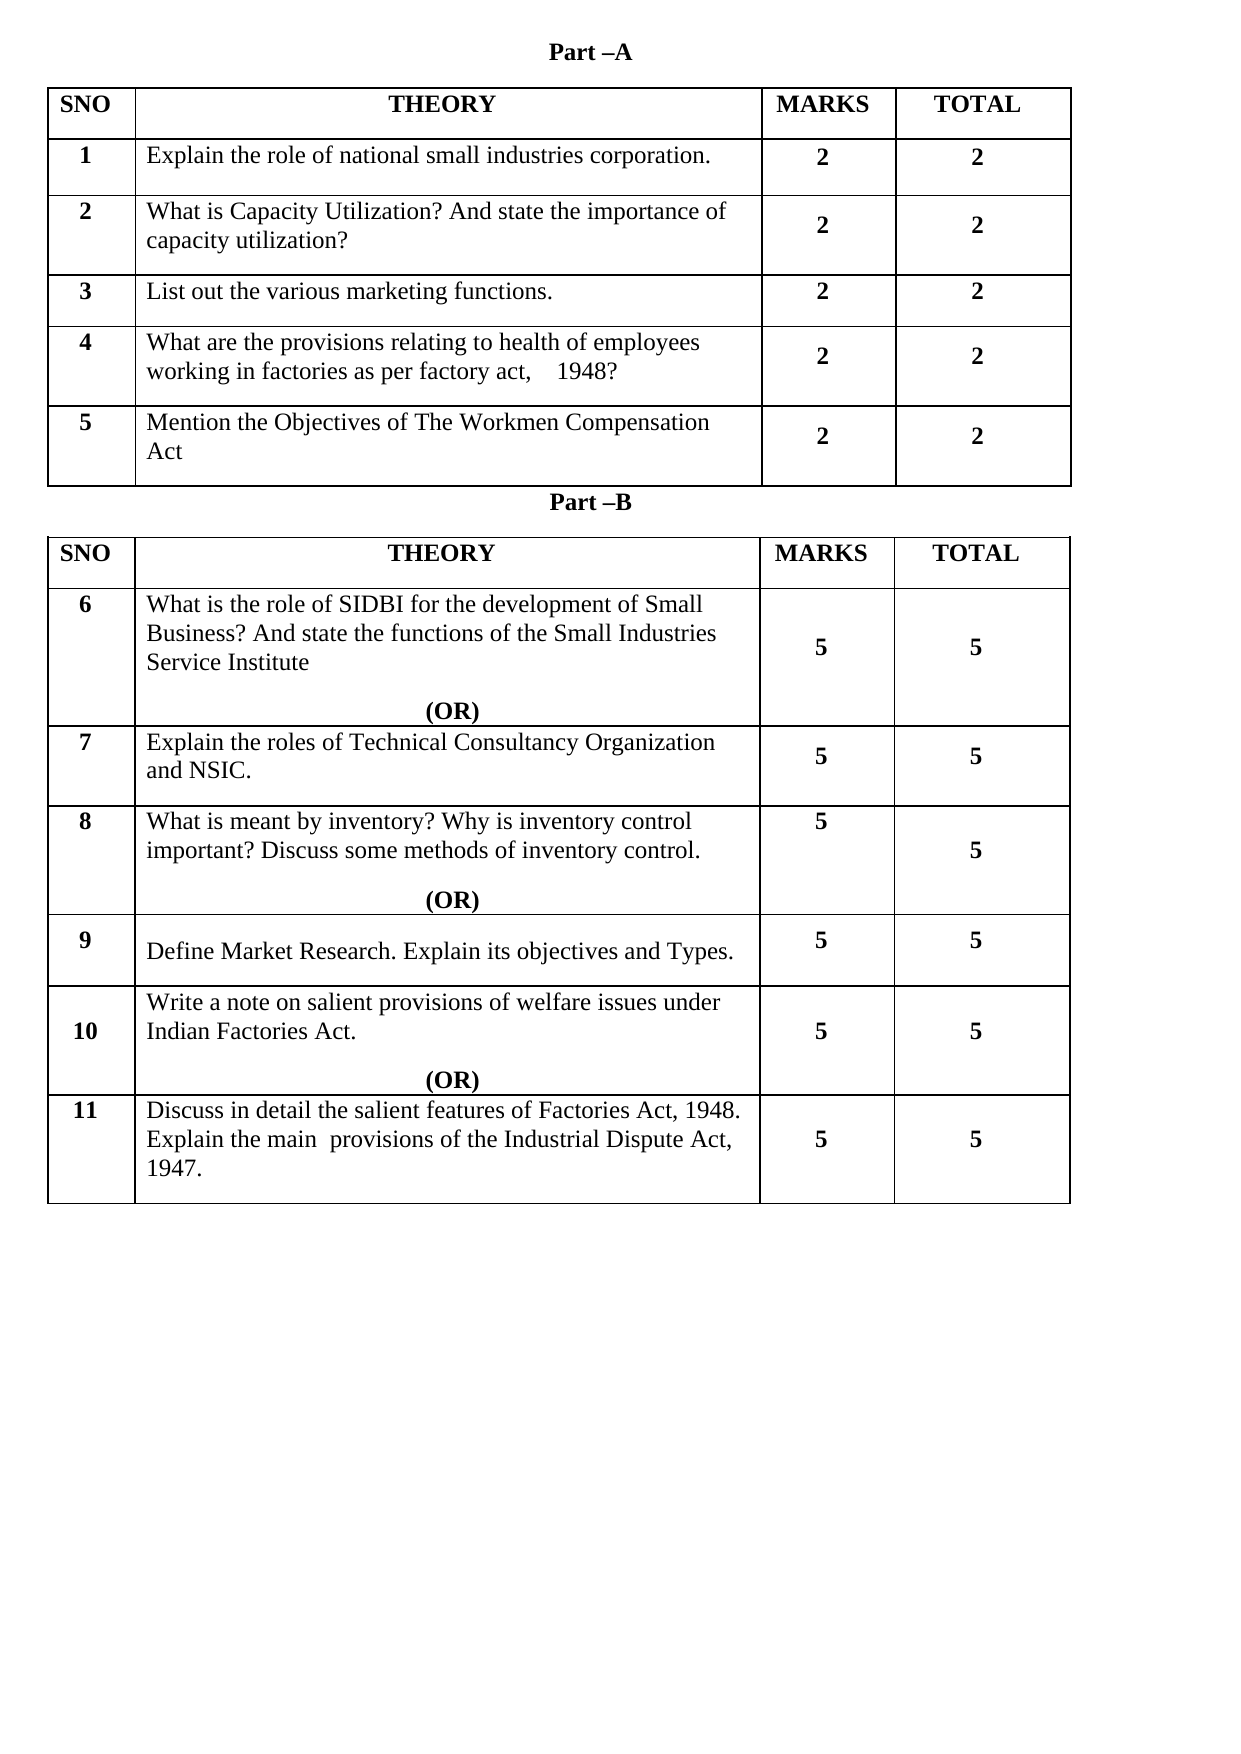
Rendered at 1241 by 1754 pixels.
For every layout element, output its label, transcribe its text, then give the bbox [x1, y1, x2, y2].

table_cell 5 [895, 915, 1069, 985]
table_header TOTAL [895, 538, 1069, 588]
table_cell 2 [49, 196, 135, 274]
table_cell 2 [763, 407, 895, 485]
table_cell 6 [49, 589, 134, 725]
text Part –B [59, 487, 1122, 516]
table_cell 5 [895, 727, 1069, 805]
table_cell Define Market Research. Explain its objectives and Types. [136, 915, 759, 985]
table_cell 11 [49, 1096, 134, 1203]
table_header MARKS [761, 538, 894, 588]
table_cell 5 [761, 727, 894, 805]
table_cell What is meant by inventory? Why is inventory control important? Discuss some methods of inventory control. (OR) [136, 807, 759, 913]
table_header THEORY [136, 89, 761, 138]
text Part –A [59, 37, 1122, 66]
table_cell 2 [897, 140, 1070, 194]
table_cell 3 [49, 276, 135, 326]
table_cell 2 [897, 407, 1070, 485]
table_cell 2 [897, 327, 1070, 405]
table_cell 5 [895, 589, 1069, 725]
table_cell 5 [895, 987, 1069, 1094]
table_cell 2 [763, 196, 895, 274]
table_cell 7 [49, 727, 134, 805]
table_cell 5 [761, 915, 894, 985]
table_cell 5 [761, 807, 894, 913]
table_header TOTAL [897, 89, 1070, 138]
table_cell Mention the Objectives of The Workmen Compensation Act [136, 407, 761, 485]
table_cell 2 [763, 140, 895, 194]
table_header SNO [49, 538, 134, 588]
table_cell Write a note on salient provisions of welfare issues under Indian Factories Act. (OR) [136, 987, 759, 1094]
table_cell Explain the roles of Technical Consultancy Organization and NSIC. [136, 727, 759, 805]
table_cell 5 [761, 1096, 894, 1203]
table_cell 1 [49, 140, 135, 194]
table_cell 9 [49, 915, 134, 985]
table_cell 5 [761, 987, 894, 1094]
table_cell 8 [49, 807, 134, 913]
table_header THEORY [136, 538, 759, 588]
table_cell 10 [49, 987, 134, 1094]
table_cell List out the various marketing functions. [136, 276, 761, 326]
table_cell 5 [895, 807, 1069, 913]
table_cell 5 [761, 589, 894, 725]
table_cell 5 [49, 407, 135, 485]
table_cell 2 [897, 196, 1070, 274]
table_cell 2 [763, 276, 895, 326]
table_cell 5 [895, 1096, 1069, 1203]
table_cell What are the provisions relating to health of employees working in factories as per factory act, 1948? [136, 327, 761, 405]
table_cell 2 [763, 327, 895, 405]
table_header SNO [49, 89, 135, 138]
table_cell 4 [49, 327, 135, 405]
table_cell 2 [897, 276, 1070, 326]
table_cell Explain the role of national small industries corporation. [136, 140, 761, 194]
table_cell What is the role of SIDBI for the development of Small Business? And state the functions of the Small Industries Service Institute (OR) [136, 589, 759, 725]
table_cell Discuss in detail the salient features of Factories Act, 1948. Explain the main provisions of the Industrial Dispute Act, 1947. [136, 1096, 759, 1203]
table_header MARKS [763, 89, 895, 138]
table_cell What is Capacity Utilization? And state the importance of capacity utilization? [136, 196, 761, 274]
